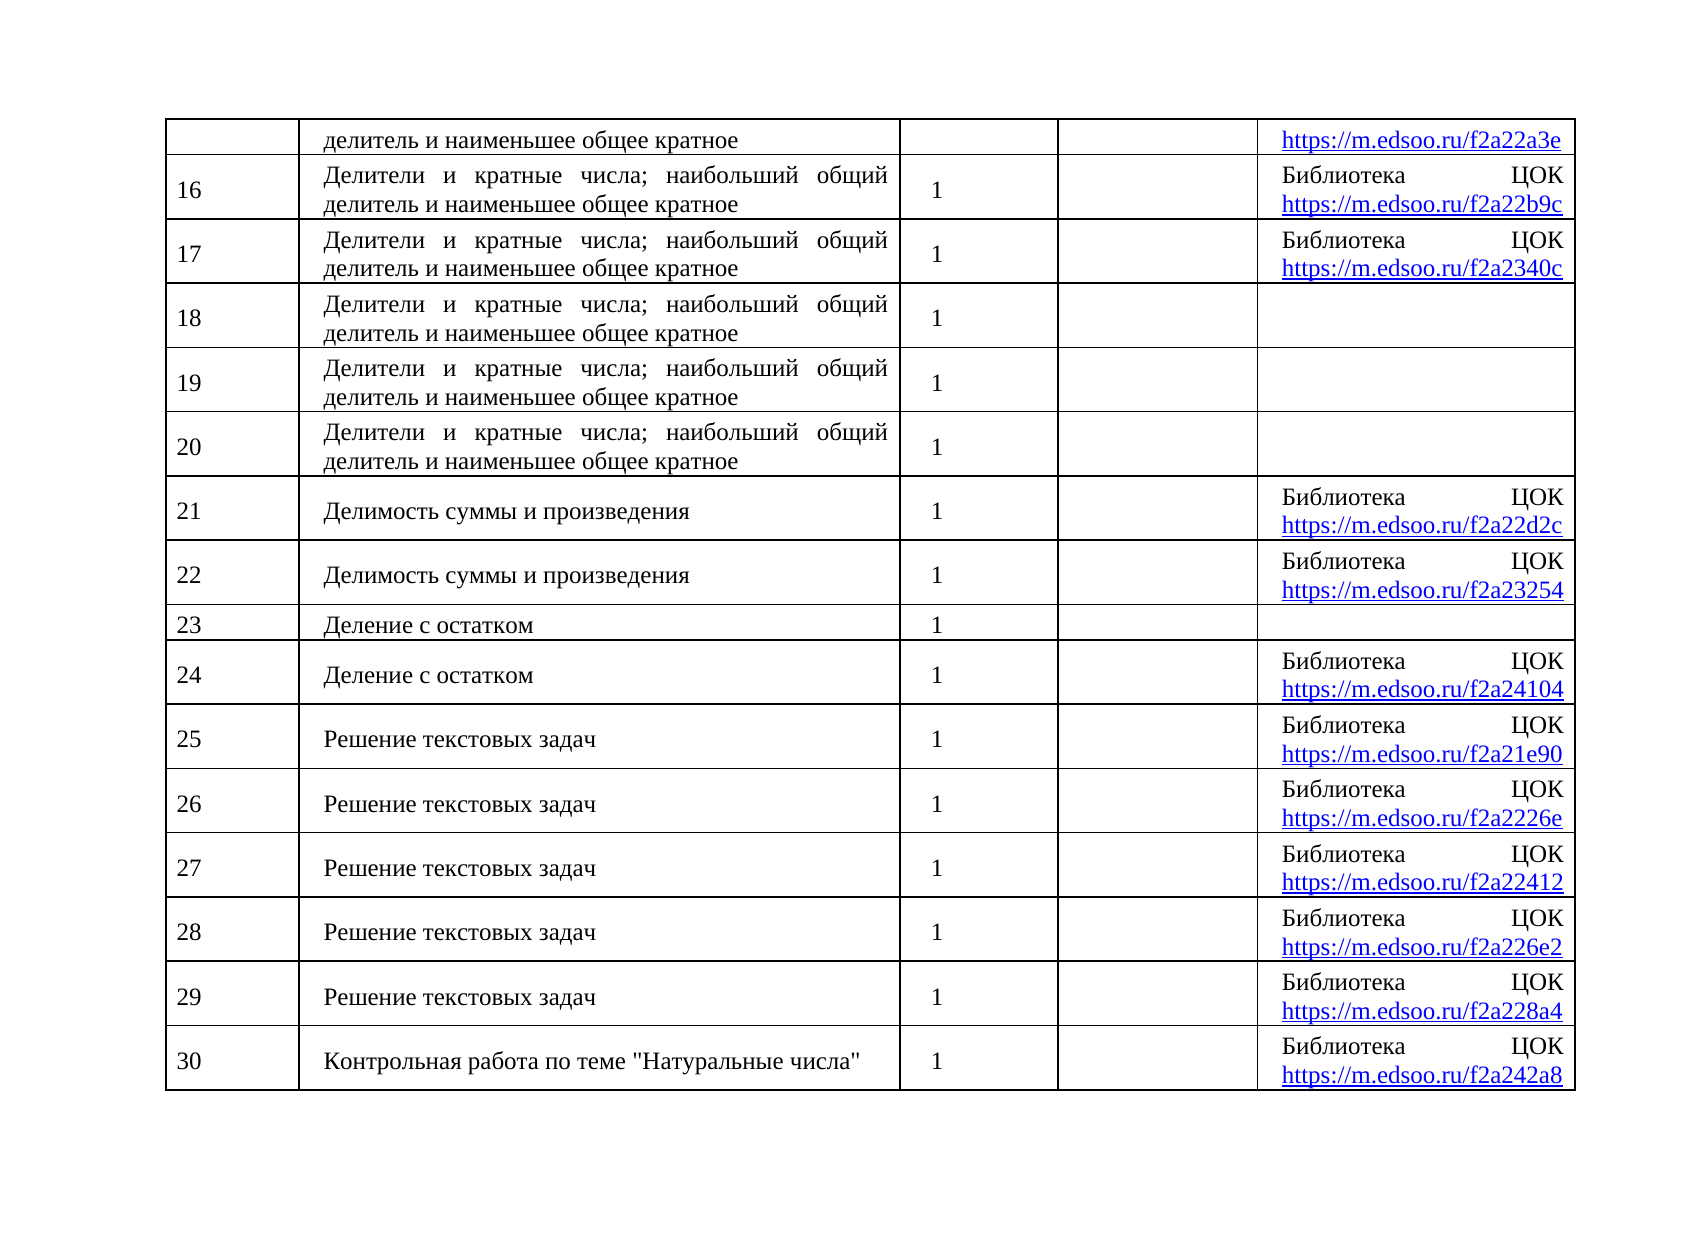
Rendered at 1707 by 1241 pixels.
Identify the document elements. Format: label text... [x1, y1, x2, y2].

table_cell [1059, 898, 1257, 960]
table_cell 1 [901, 833, 1057, 896]
table_cell [1059, 412, 1257, 475]
table_cell Библиотека ЦОК https://m.edsoo.ru/f2a24104 [1258, 641, 1574, 703]
table_cell 1 [901, 284, 1057, 346]
table_cell 1 [901, 898, 1057, 960]
table_cell 1 [901, 769, 1057, 832]
table_cell 22 [167, 541, 298, 603]
table_cell [1059, 155, 1257, 218]
table_cell [1059, 284, 1257, 346]
table_cell 28 [167, 898, 298, 960]
table_cell 23 [167, 605, 298, 639]
table_cell Решение текстовых задач [300, 833, 899, 896]
table_cell [1059, 1026, 1257, 1089]
table_cell [1059, 833, 1257, 896]
table_cell Делимость суммы и произведения [300, 477, 899, 539]
table_cell Решение текстовых задач [300, 705, 899, 768]
table_cell 24 [167, 641, 298, 703]
table_cell Делители и кратные числа; наибольший общий делитель и наименьшее общее кратное [300, 220, 899, 282]
table_cell 17 [167, 220, 298, 282]
table_cell 20 [167, 412, 298, 475]
table_cell 19 [167, 348, 298, 411]
table_cell Деление с остатком [300, 641, 899, 703]
table_cell 1 [901, 962, 1057, 1025]
table_cell Контрольная работа по теме "Натуральные числа" [300, 1026, 899, 1089]
table_cell 26 [167, 769, 298, 832]
table_cell Библиотека ЦОК https://m.edsoo.ru/f2a22412 [1258, 833, 1574, 896]
table_cell Библиотека ЦОК https://m.edsoo.ru/f2a2226e [1258, 769, 1574, 832]
table_cell [1258, 284, 1574, 346]
table_cell Библиотека ЦОК https://m.edsoo.ru/f2a22d2c [1258, 477, 1574, 539]
table_cell Делители и кратные числа; наибольший общий делитель и наименьшее общее кратное [300, 348, 899, 411]
table_cell 30 [167, 1026, 298, 1089]
table_cell Решение текстовых задач [300, 769, 899, 832]
table_cell Делители и кратные числа; наибольший общий делитель и наименьшее общее кратное [300, 284, 899, 346]
table_cell Деление с остатком [300, 605, 899, 639]
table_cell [300, 155, 899, 218]
table_cell 1 [901, 705, 1057, 768]
table_cell 21 [167, 477, 298, 539]
table_cell Библиотека ЦОК https://m.edsoo.ru/f2a242a8 [1258, 1026, 1574, 1089]
table_cell 1 [901, 155, 1057, 218]
table_cell Решение текстовых задач [300, 898, 899, 960]
table_cell Библиотека ЦОК https://m.edsoo.ru/f2a22b9c [1258, 155, 1574, 218]
table_cell Делимость суммы и произведения [300, 541, 899, 603]
table_cell 1 [901, 605, 1057, 639]
table_cell Библиотека ЦОК https://m.edsoo.ru/f2a2340c [1258, 220, 1574, 282]
table_cell 1 [901, 641, 1057, 703]
table_cell [1059, 541, 1257, 603]
table_cell Делители и кратные числа; наибольший общий делитель и наименьшее общее кратное [300, 412, 899, 475]
table_cell [1059, 220, 1257, 282]
table_cell Библиотека ЦОК https://m.edsoo.ru/f2a228a4 [1258, 962, 1574, 1025]
table_cell 15 [167, 120, 298, 154]
table_cell [1258, 412, 1574, 475]
table_cell 27 [167, 833, 298, 896]
table_cell 1 [901, 348, 1057, 411]
table_cell 1 [901, 220, 1057, 282]
table_cell Библиотека ЦОК https://m.edsoo.ru/f2a21e90 [1258, 705, 1574, 768]
table_cell [1059, 705, 1257, 768]
table_cell [1059, 641, 1257, 703]
table_cell 1 [901, 1026, 1057, 1089]
table_cell Решение текстовых задач [300, 962, 899, 1025]
table_cell [1258, 348, 1574, 411]
table_cell Библиотека ЦОК https://m.edsoo.ru/f2a23254 [1258, 541, 1574, 603]
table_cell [300, 120, 899, 154]
table_cell 18 [167, 284, 298, 346]
table_cell [1059, 605, 1257, 639]
table_cell 1 [901, 541, 1057, 603]
table_cell 1 [901, 477, 1057, 539]
table_cell Библиотека ЦОК https://m.edsoo.ru/f2a226e2 [1258, 898, 1574, 960]
table_cell [1059, 120, 1257, 154]
table_cell [1059, 348, 1257, 411]
table_cell [1258, 605, 1574, 639]
table_cell 29 [167, 962, 298, 1025]
table_cell [1059, 962, 1257, 1025]
table_cell [1059, 477, 1257, 539]
table_cell 1 [901, 412, 1057, 475]
table_cell 1 [901, 120, 1057, 154]
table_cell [1258, 120, 1574, 154]
table_cell 16 [167, 155, 298, 218]
table_cell 25 [167, 705, 298, 768]
table_cell [1059, 769, 1257, 832]
